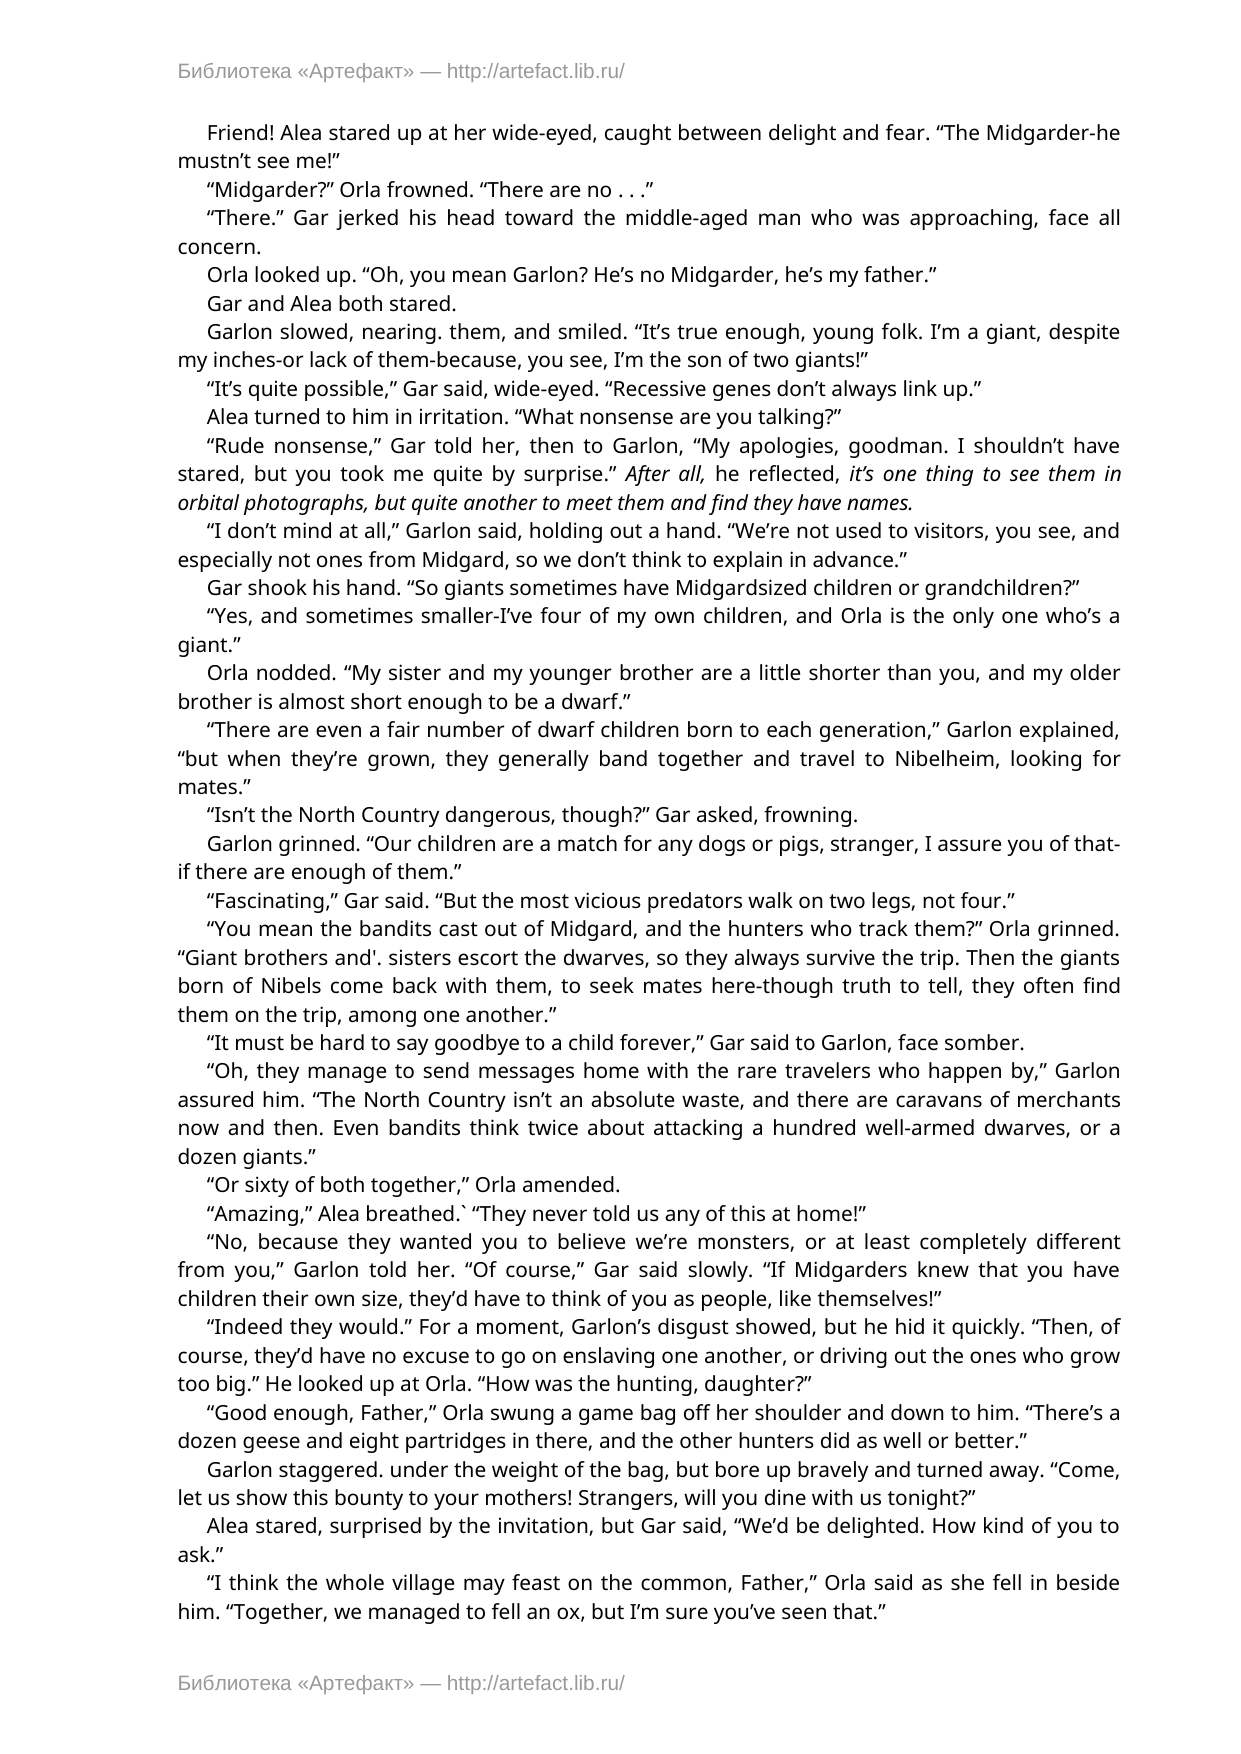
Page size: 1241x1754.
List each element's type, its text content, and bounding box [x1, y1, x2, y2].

text “You mean the bandits cast out of Midgard, and the hunters who track them?” Orla grinned. “Giant brothers and'. sisters escort the dwarves, so they always survive the trip. Then the giants born of Nibels come back with them, to seek mates here-though truth to tell, they often find them on the trip, among one another.” [177, 914, 1122, 1028]
text “Good enough, Father,” Orla swung a game bag off her shoulder and down to him. “There’s a dozen geese and eight partridges in there, and the other hunters did as well or better.” [177, 1398, 1122, 1455]
text “Oh, they manage to send messages home with the rare travelers who happen by,” Garlon assured him. “The North Country isn’t an absolute waste, and there are caravans of merchants now and then. Even bandits think twice about attacking a hundred well-armed dwarves, or a dozen giants.” [177, 1057, 1122, 1170]
text “There are even a fair number of dwarf children born to each generation,” Garlon explained, “but when they’re grown, they generally band together and travel to Nibelheim, looking for mates.” [177, 715, 1122, 801]
text Alea stared, surprised by the invitation, but Gar said, “We’d be delighted. How kind of you to ask.” [177, 1512, 1122, 1568]
text Alea turned to him in irritation. “What nonsense are you talking?” [177, 402, 1122, 431]
text Friend! Alea stared up at her wide-eyed, caught between delight and fear. “The Midgarder-he mustn’t see me!” [177, 118, 1122, 175]
text “Midgarder?” Orla frowned. “There are no . . .” [177, 175, 1122, 203]
text “Isn’t the North Country dangerous, though?” Gar asked, frowning. [177, 801, 1122, 829]
text Orla nodded. “My sister and my younger brother are a little shorter than you, and my older brother is almost short enough to be a dwarf.” [177, 658, 1122, 715]
text “There.” Gar jerked his head toward the middle-aged man who was approaching, face all concern. [177, 203, 1122, 260]
text Orla looked up. “Oh, you mean Garlon? He’s no Midgarder, he’s my father.” [177, 260, 1122, 289]
text “I don’t mind at all,” Garlon said, holding out a hand. “We’re not used to visitors, you see, and especially not ones from Midgard, so we don’t think to explain in advance.” [177, 516, 1122, 573]
text Gar and Alea both stared. [177, 289, 1122, 317]
text “Rude nonsense,” Gar told her, then to Garlon, “My apologies, goodman. I shouldn’t have stared, but you took me quite by surprise.” After all, he reflected, it’s one thing to see them in orbital photographs, but quite another to meet them and find they have names. [177, 431, 1122, 516]
text “Indeed they would.” For a moment, Garlon’s disgust showed, but he hid it quickly. “Then, of course, they’d have no excuse to go on enslaving one another, or driving out the ones who grow too big.” He looked up at Orla. “How was the hunting, daughter?” [177, 1312, 1122, 1398]
text Garlon slowed, nearing. them, and smiled. “It’s true enough, young folk. I’m a giant, despite my inches-or lack of them-because, you see, I’m the son of two giants!” [177, 317, 1122, 374]
text “Fascinating,” Gar said. “But the most vicious predators walk on two legs, not four.” [177, 886, 1122, 914]
text “Or sixty of both together,” Orla amended. [177, 1170, 1122, 1199]
text “I think the whole village may feast on the common, Father,” Orla said as she fell in beside him. “Together, we managed to fell an ox, but I’m sure you’ve seen that.” [177, 1568, 1122, 1625]
text Garlon staggered. under the weight of the bag, but bore up bravely and turned away. “Come, let us show this bounty to your mothers! Strangers, will you dine with us tonight?” [177, 1455, 1122, 1512]
text Gar shook his hand. “So giants sometimes have Midgardsized children or grandchildren?” [177, 573, 1122, 602]
text “Yes, and sometimes smaller-I’ve four of my own children, and Orla is the only one who’s a giant.” [177, 602, 1122, 658]
text “No, because they wanted you to believe we’re monsters, or at least completely different from you,” Garlon told her. “Of course,” Gar said slowly. “If Midgarders knew that you have children their own size, they’d have to think of you as people, like themselves!” [177, 1227, 1122, 1312]
text “It’s quite possible,” Gar said, wide-eyed. “Recessive genes don’t always link up.” [177, 374, 1122, 402]
text “It must be hard to say goodbye to a child forever,” Gar said to Garlon, face somber. [177, 1028, 1122, 1057]
text Garlon grinned. “Our children are a match for any dogs or pigs, stranger, I assure you of that-if there are enough of them.” [177, 829, 1122, 886]
text “Amazing,” Alea breathed.` “They never told us any of this at home!” [177, 1199, 1122, 1227]
